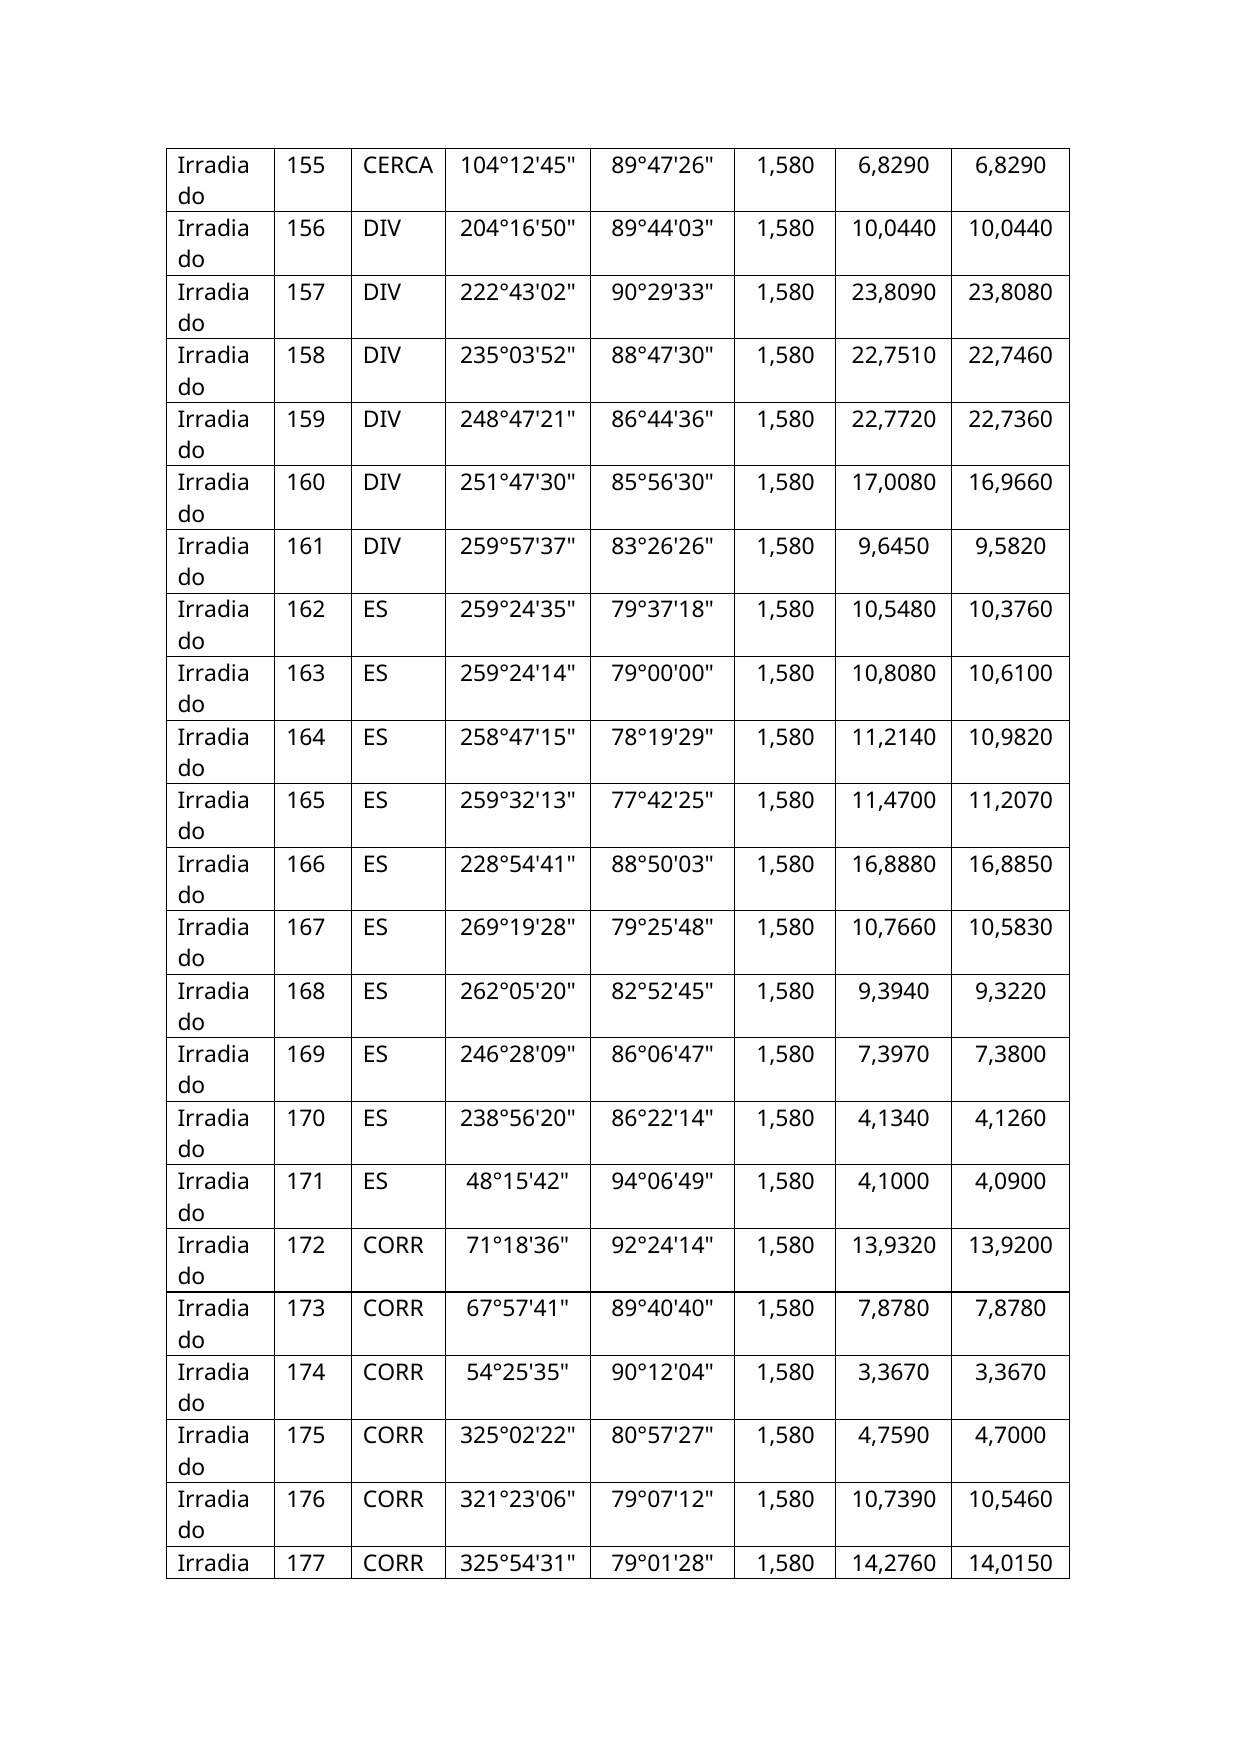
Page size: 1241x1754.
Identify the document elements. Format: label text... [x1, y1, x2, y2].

table_cell 167 [275, 911, 351, 974]
table_cell ES [352, 1165, 445, 1228]
table_cell 3,3670 [836, 1356, 951, 1418]
table_cell ES [352, 911, 445, 974]
table_cell Irradiado [167, 1293, 274, 1355]
table_cell DIV [352, 212, 445, 275]
table_cell 9,3220 [952, 975, 1069, 1037]
table_cell 259°24'35" [446, 594, 590, 656]
table_cell 262°05'20" [446, 975, 590, 1037]
table_cell 1,580 [735, 339, 835, 402]
table_cell 222°43'02" [446, 276, 590, 338]
table_cell 1,580 [735, 1547, 835, 1578]
table_cell 9,6450 [836, 530, 951, 592]
table_cell Irradiado [167, 530, 274, 592]
table_cell 176 [275, 1483, 351, 1546]
table_cell ES [352, 657, 445, 719]
table_cell Irradiado [167, 1038, 274, 1101]
table_cell DIV [352, 530, 445, 592]
table_cell 88°47'30" [591, 339, 734, 402]
table_cell 13,9200 [952, 1229, 1069, 1291]
table_cell 79°07'12" [591, 1483, 734, 1546]
table_cell 3,3670 [952, 1356, 1069, 1418]
table_cell 164 [275, 721, 351, 783]
table_cell 79°37'18" [591, 594, 734, 656]
table_cell 79°25'48" [591, 911, 734, 974]
table_cell Irradiado [167, 339, 274, 402]
table_cell ES [352, 784, 445, 847]
table_cell 170 [275, 1102, 351, 1164]
table_cell 1,580 [735, 1165, 835, 1228]
table_cell 10,0440 [952, 212, 1069, 275]
table_cell ES [352, 721, 445, 783]
table_cell 14,0150 [952, 1547, 1069, 1578]
table_cell 10,8080 [836, 657, 951, 719]
table_cell 168 [275, 975, 351, 1037]
table_cell Irradiado [167, 657, 274, 719]
table_cell 251°47'30" [446, 466, 590, 529]
table_cell 16,9660 [952, 466, 1069, 529]
table_cell 162 [275, 594, 351, 656]
table_cell 10,9820 [952, 721, 1069, 783]
table_cell 7,3800 [952, 1038, 1069, 1101]
table_cell 7,8780 [952, 1293, 1069, 1355]
table_cell 1,580 [735, 911, 835, 974]
table_cell 86°22'14" [591, 1102, 734, 1164]
table_cell Irradiado [167, 721, 274, 783]
table_cell 23,8080 [952, 276, 1069, 338]
table_cell 235°03'52" [446, 339, 590, 402]
table_cell 325°54'31" [446, 1547, 590, 1578]
table_cell 4,1260 [952, 1102, 1069, 1164]
table_cell ES [352, 1038, 445, 1101]
table_cell 158 [275, 339, 351, 402]
table_cell 86°44'36" [591, 403, 734, 465]
table_cell Irradiado [167, 1547, 274, 1578]
table_cell 13,9320 [836, 1229, 951, 1291]
table_cell 1,580 [735, 657, 835, 719]
table_cell CORR [352, 1229, 445, 1291]
table_cell 169 [275, 1038, 351, 1101]
table_cell CERCA [352, 149, 445, 211]
table_cell ES [352, 1102, 445, 1164]
table_cell 92°24'14" [591, 1229, 734, 1291]
table_cell 79°00'00" [591, 657, 734, 719]
table_cell ES [352, 975, 445, 1037]
table_cell 4,7000 [952, 1420, 1069, 1482]
table_cell 161 [275, 530, 351, 592]
table_cell Irradiado [167, 403, 274, 465]
table_cell Irradiado [167, 784, 274, 847]
table_cell 238°56'20" [446, 1102, 590, 1164]
table_cell 88°50'03" [591, 848, 734, 910]
table_cell 157 [275, 276, 351, 338]
table_cell Irradiado [167, 911, 274, 974]
table_cell 1,580 [735, 149, 835, 211]
table_cell 83°26'26" [591, 530, 734, 592]
table_cell 10,7660 [836, 911, 951, 974]
table_cell 14,2760 [836, 1547, 951, 1578]
table_cell CORR [352, 1293, 445, 1355]
table_cell 22,7510 [836, 339, 951, 402]
table_cell 6,8290 [952, 149, 1069, 211]
table_cell 4,0900 [952, 1165, 1069, 1228]
table_cell 174 [275, 1356, 351, 1418]
table_cell 67°57'41" [446, 1293, 590, 1355]
table_cell 11,2070 [952, 784, 1069, 847]
table_cell 7,3970 [836, 1038, 951, 1101]
table_cell 163 [275, 657, 351, 719]
table_cell 1,580 [735, 1356, 835, 1418]
table_cell Irradiado [167, 848, 274, 910]
table_cell DIV [352, 339, 445, 402]
table_cell Irradiado [167, 1102, 274, 1164]
table_cell 89°40'40" [591, 1293, 734, 1355]
table_cell 172 [275, 1229, 351, 1291]
table_cell 1,580 [735, 1229, 835, 1291]
table_cell 17,0080 [836, 466, 951, 529]
table_cell 1,580 [735, 1293, 835, 1355]
table_cell 228°54'41" [446, 848, 590, 910]
table_cell 160 [275, 466, 351, 529]
table_cell 1,580 [735, 530, 835, 592]
table_cell 321°23'06" [446, 1483, 590, 1546]
table_cell CORR [352, 1483, 445, 1546]
table_cell 22,7360 [952, 403, 1069, 465]
table_cell 104°12'45" [446, 149, 590, 211]
table_cell 10,6100 [952, 657, 1069, 719]
table_cell 1,580 [735, 403, 835, 465]
table_cell CORR [352, 1547, 445, 1578]
table_cell 10,7390 [836, 1483, 951, 1546]
table_cell 4,7590 [836, 1420, 951, 1482]
table_cell 22,7720 [836, 403, 951, 465]
table_cell 173 [275, 1293, 351, 1355]
table_cell 1,580 [735, 975, 835, 1037]
table_cell 177 [275, 1547, 351, 1578]
table_cell Irradiado [167, 1165, 274, 1228]
table_cell 248°47'21" [446, 403, 590, 465]
table_cell 156 [275, 212, 351, 275]
table_cell 1,580 [735, 594, 835, 656]
table_cell 1,580 [735, 1483, 835, 1546]
table_cell 90°12'04" [591, 1356, 734, 1418]
table_cell CORR [352, 1420, 445, 1482]
table_cell 1,580 [735, 848, 835, 910]
table_cell 7,8780 [836, 1293, 951, 1355]
table_cell 79°01'28" [591, 1547, 734, 1578]
table_cell 90°29'33" [591, 276, 734, 338]
table_cell 94°06'49" [591, 1165, 734, 1228]
table_cell 4,1000 [836, 1165, 951, 1228]
table_cell 10,5460 [952, 1483, 1069, 1546]
table_cell DIV [352, 403, 445, 465]
table_cell 9,3940 [836, 975, 951, 1037]
table_cell 259°32'13" [446, 784, 590, 847]
table_cell 1,580 [735, 1102, 835, 1164]
table_cell 16,8880 [836, 848, 951, 910]
table_cell ES [352, 594, 445, 656]
table_cell CORR [352, 1356, 445, 1418]
table_cell Irradiado [167, 975, 274, 1037]
table_cell Irradiado [167, 1229, 274, 1291]
table_cell 89°47'26" [591, 149, 734, 211]
table_cell 82°52'45" [591, 975, 734, 1037]
table_cell 48°15'42" [446, 1165, 590, 1228]
table_cell 1,580 [735, 212, 835, 275]
table_cell Irradiado [167, 594, 274, 656]
table_cell 4,1340 [836, 1102, 951, 1164]
table_cell 258°47'15" [446, 721, 590, 783]
table_cell 10,5830 [952, 911, 1069, 974]
table_cell 1,580 [735, 1038, 835, 1101]
table_cell 9,5820 [952, 530, 1069, 592]
table_cell Irradiado [167, 1483, 274, 1546]
table_cell 16,8850 [952, 848, 1069, 910]
table_cell Irradiado [167, 466, 274, 529]
table_cell ES [352, 848, 445, 910]
table_cell 259°57'37" [446, 530, 590, 592]
table_cell 159 [275, 403, 351, 465]
table_cell 22,7460 [952, 339, 1069, 402]
table_cell 10,5480 [836, 594, 951, 656]
table_cell Irradiado [167, 212, 274, 275]
table_cell 1,580 [735, 721, 835, 783]
table_cell 10,3760 [952, 594, 1069, 656]
table_cell 1,580 [735, 466, 835, 529]
table_cell 78°19'29" [591, 721, 734, 783]
table_cell 246°28'09" [446, 1038, 590, 1101]
table_cell 80°57'27" [591, 1420, 734, 1482]
table_cell DIV [352, 466, 445, 529]
table_cell 54°25'35" [446, 1356, 590, 1418]
table_cell 10,0440 [836, 212, 951, 275]
table_cell 1,580 [735, 1420, 835, 1482]
table_cell Irradiado [167, 1420, 274, 1482]
table_cell 11,2140 [836, 721, 951, 783]
table_cell 85°56'30" [591, 466, 734, 529]
table_cell Irradiado [167, 149, 274, 211]
table_cell 155 [275, 149, 351, 211]
table_cell 23,8090 [836, 276, 951, 338]
table_cell 1,580 [735, 276, 835, 338]
table_cell 77°42'25" [591, 784, 734, 847]
table_cell 11,4700 [836, 784, 951, 847]
table_cell 166 [275, 848, 351, 910]
table_cell 259°24'14" [446, 657, 590, 719]
table_cell 71°18'36" [446, 1229, 590, 1291]
table_cell 175 [275, 1420, 351, 1482]
table_cell 269°19'28" [446, 911, 590, 974]
table_cell 86°06'47" [591, 1038, 734, 1101]
table_cell 325°02'22" [446, 1420, 590, 1482]
table_cell 171 [275, 1165, 351, 1228]
table_cell 6,8290 [836, 149, 951, 211]
table_cell 89°44'03" [591, 212, 734, 275]
table_cell Irradiado [167, 276, 274, 338]
table_cell Irradiado [167, 1356, 274, 1418]
table_cell 165 [275, 784, 351, 847]
table_cell 204°16'50" [446, 212, 590, 275]
table_cell 1,580 [735, 784, 835, 847]
table_cell DIV [352, 276, 445, 338]
